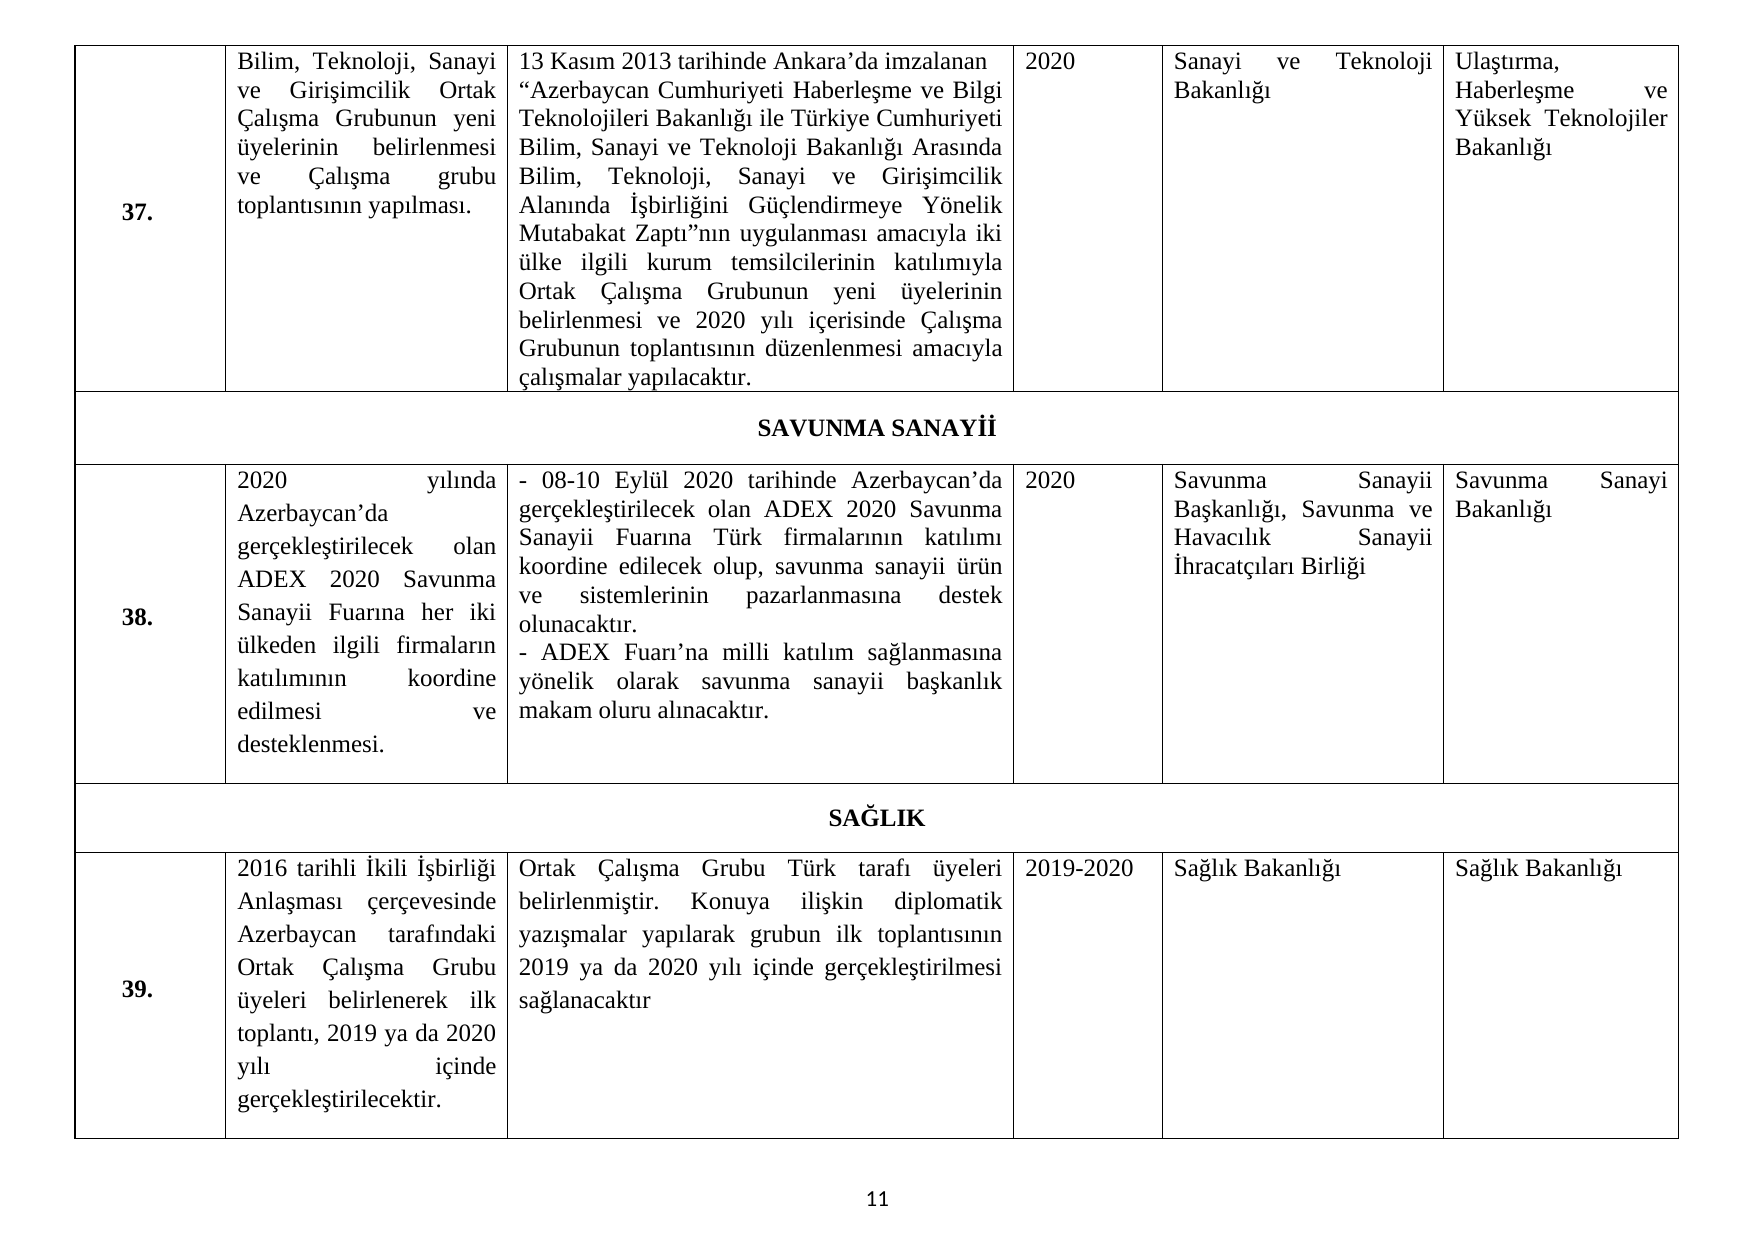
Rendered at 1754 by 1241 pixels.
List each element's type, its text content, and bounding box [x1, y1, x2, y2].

table_cell SAVUNMA SANAYİİ [76, 392, 1678, 464]
table_cell Savunma Sanayi Bakanlığı [1444, 465, 1678, 782]
table_cell Sanayi ve Teknoloji Bakanlığı [1163, 46, 1443, 391]
table_cell [76, 853, 225, 1138]
table_cell Bilim, Teknoloji, Sanayi ve Girişimcilik Ortak Çalışma Grubunun yeni üyelerinin belirlenmesi ve Çalışma grubu toplantısının yapılması. [226, 46, 507, 391]
table_cell Ulaştırma, Haberleşme ve Yüksek Teknolojiler Bakanlığı [1444, 46, 1678, 391]
table_cell [76, 46, 225, 391]
table_cell 13 Kasım 2013 tarihinde Ankara’da imzalanan “Azerbaycan Cumhuriyeti Haberleşme ve Bilgi Teknolojileri Bakanlığı ile Türkiye Cumhuriyeti Bilim, Sanayi ve Teknoloji Bakanlığı Arasında Bilim, Teknoloji, Sanayi ve Girişimcilik Alanında İşbirliğini Güçlendirmeye Yönelik Mutabakat Zaptı”nın uygulanması amacıyla iki ülke ilgili kurum temsilcilerinin katılımıyla Ortak Çalışma Grubunun yeni üyelerinin belirlenmesi ve 2020 yılı içerisinde Çalışma Grubunun toplantısının düzenlenmesi amacıyla çalışmalar yapılacaktır. [508, 46, 1013, 391]
table_cell 2016 tarihli İkili İşbirliği Anlaşması çerçevesinde Azerbaycan tarafındaki Ortak Çalışma Grubu üyeleri belirlenerek ilk toplantı, 2019 ya da 2020 yılı içinde gerçekleştirilecektir. [226, 853, 507, 1138]
table_cell Sağlık Bakanlığı [1444, 853, 1678, 1138]
table_cell Savunma Sanayii Başkanlığı, Savunma ve Havacılık Sanayii İhracatçıları Birliği [1163, 465, 1443, 782]
table_cell 2019-2020 [1014, 853, 1162, 1138]
table_cell 2020 [1014, 465, 1162, 782]
table_cell - 08-10 Eylül 2020 tarihinde Azerbaycan’da gerçekleştirilecek olan ADEX 2020 Savunma Sanayii Fuarına Türk firmalarının katılımı koordine edilecek olup, savunma sanayii ürün ve sistemlerinin pazarlanmasına destek olunacaktır. - ADEX Fuarı’na milli katılım sağlanmasına yönelik olarak savunma sanayii başkanlık makam oluru alınacaktır. [508, 465, 1013, 782]
table_cell 2020 [1014, 46, 1162, 391]
table_cell Sağlık Bakanlığı [1163, 853, 1443, 1138]
table_cell 2020 yılında Azerbaycan’da gerçekleştirilecek olan ADEX 2020 Savunma Sanayii Fuarına her iki ülkeden ilgili firmaların katılımının koordine edilmesi ve desteklenmesi. [226, 465, 507, 782]
table_cell Ortak Çalışma Grubu Türk tarafı üyeleri belirlenmiştir. Konuya ilişkin diplomatik yazışmalar yapılarak grubun ilk toplantısının 2019 ya da 2020 yılı içinde gerçekleştirilmesi sağlanacaktır [508, 853, 1013, 1138]
table_cell SAĞLIK [76, 784, 1678, 852]
table_cell [76, 465, 225, 782]
